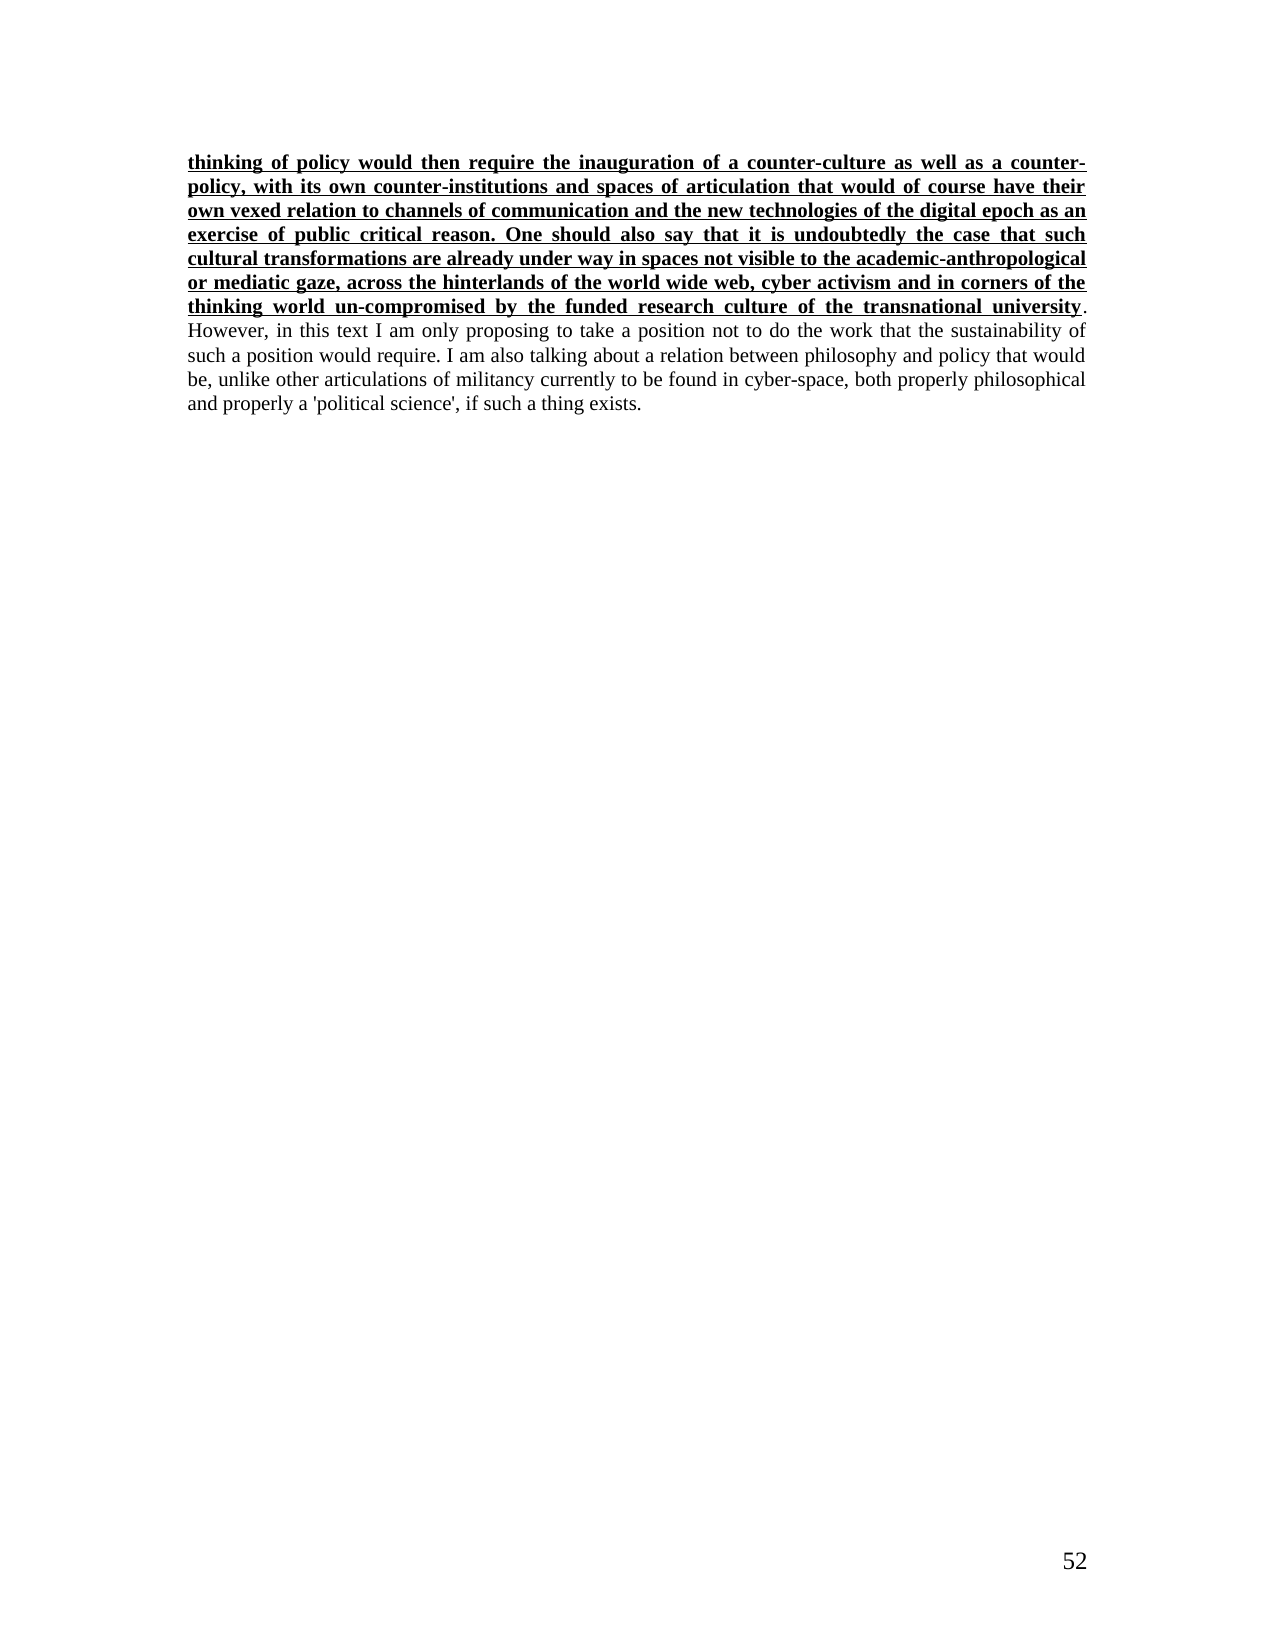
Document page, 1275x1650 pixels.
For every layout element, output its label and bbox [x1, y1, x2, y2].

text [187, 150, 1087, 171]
text [187, 292, 1087, 415]
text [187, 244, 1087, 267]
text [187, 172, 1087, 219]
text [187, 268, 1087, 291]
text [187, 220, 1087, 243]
